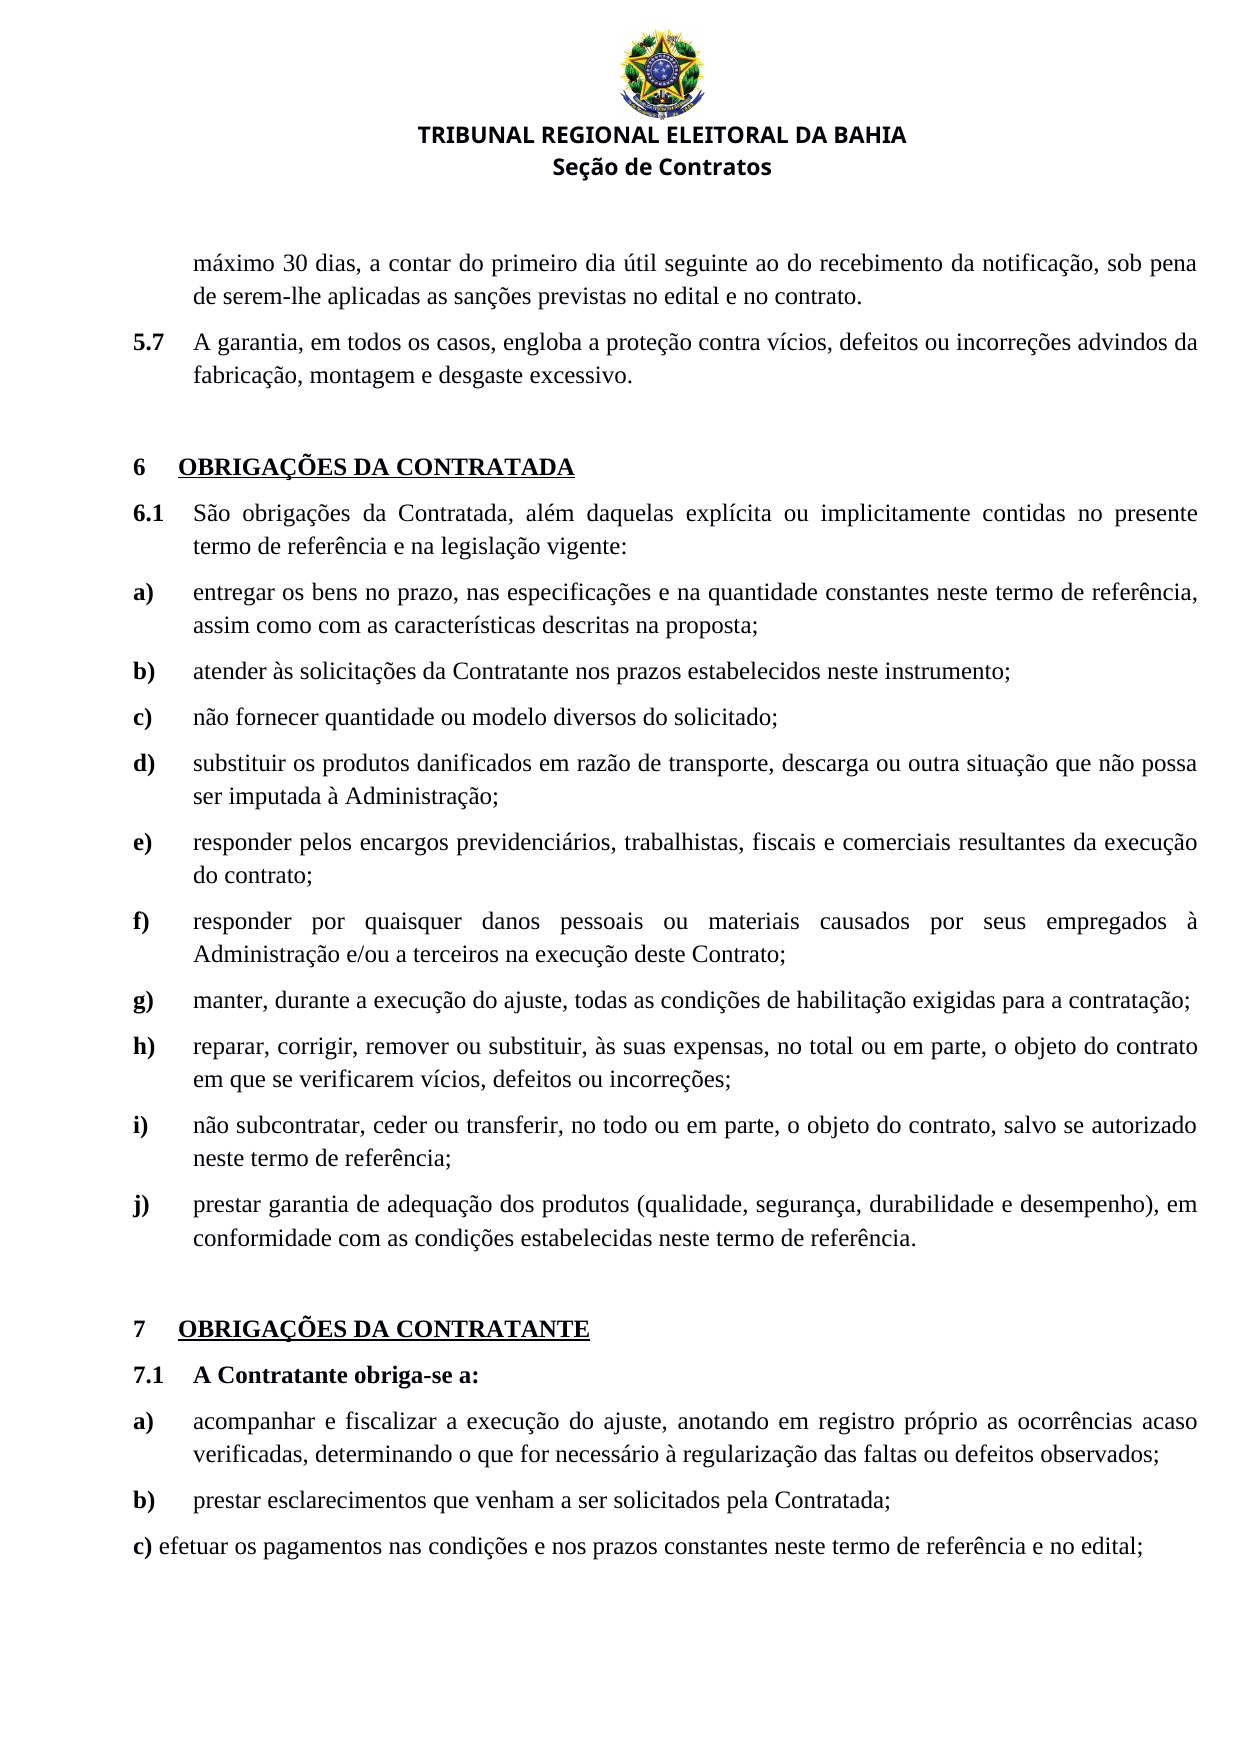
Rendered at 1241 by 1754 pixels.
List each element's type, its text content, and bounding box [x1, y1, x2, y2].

list prestar esclarecimentos que venham a ser solicitados pela Contratada; [133, 1482, 1199, 1515]
list A garantia, em todos os casos, engloba a proteção contra vícios, defeitos ou incorreções advindos da fabricação, montagem e desgaste excessivo. [133, 323, 1199, 390]
list OBRIGAÇÕES DA CONTRATADA [133, 448, 1166, 482]
list OBRIGAÇÕES DA CONTRATANTE [133, 1311, 1166, 1344]
list não fornecer quantidade ou modelo diversos do solicitado; [133, 698, 1199, 732]
list responder pelos encargos previdenciários, trabalhistas, fiscais e comerciais resultantes da execução do contrato; [133, 823, 1199, 890]
list reparar, corrigir, remover ou substituir, às suas expensas, no total ou em parte, o objeto do contrato em que se verificarem vícios, defeitos ou incorreções; [133, 1028, 1199, 1094]
list entregar os bens no prazo, nas especificações e na quantidade constantes neste termo de referência, assim como com as características descritas na proposta; [133, 573, 1199, 640]
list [133, 244, 1199, 311]
list não subcontratar, ceder ou transferir, no todo ou em parte, o objeto do contrato, salvo se autorizado neste termo de referência; [133, 1107, 1199, 1173]
list prestar garantia de adequação dos produtos (qualidade, segurança, durabilidade e desempenho), em conformidade com as condições estabelecidas neste termo de referência. [133, 1186, 1199, 1253]
list atender às solicitações da Contratante nos prazos estabelecidos neste instrumento; [133, 653, 1199, 686]
list substituir os produtos danificados em razão de transporte, descarga ou outra situação que não possa ser imputada à Administração; [133, 744, 1199, 811]
list acompanhar e fiscalizar a execução do ajuste, anotando em registro próprio as ocorrências acaso verificadas, determinando o que for necessário à regularização das faltas ou defeitos observados; [133, 1403, 1199, 1469]
list São obrigações da Contratada, além daquelas explícita ou implicitamente contidas no presente termo de referência e na legislação vigente: [133, 494, 1199, 561]
text c) efetuar os pagamentos nas condições e nos prazos constantes neste termo de referência e no edital; [133, 1528, 1199, 1561]
list responder por quaisquer danos pessoais ou materiais causados por seus empregados à Administração e/ou a terceiros na execução deste Contrato; [133, 903, 1199, 969]
list manter, durante a execução do ajuste, todas as condições de habilitação exigidas para a contratação; [133, 982, 1199, 1015]
list A Contratante obriga-se a: [133, 1357, 1199, 1390]
